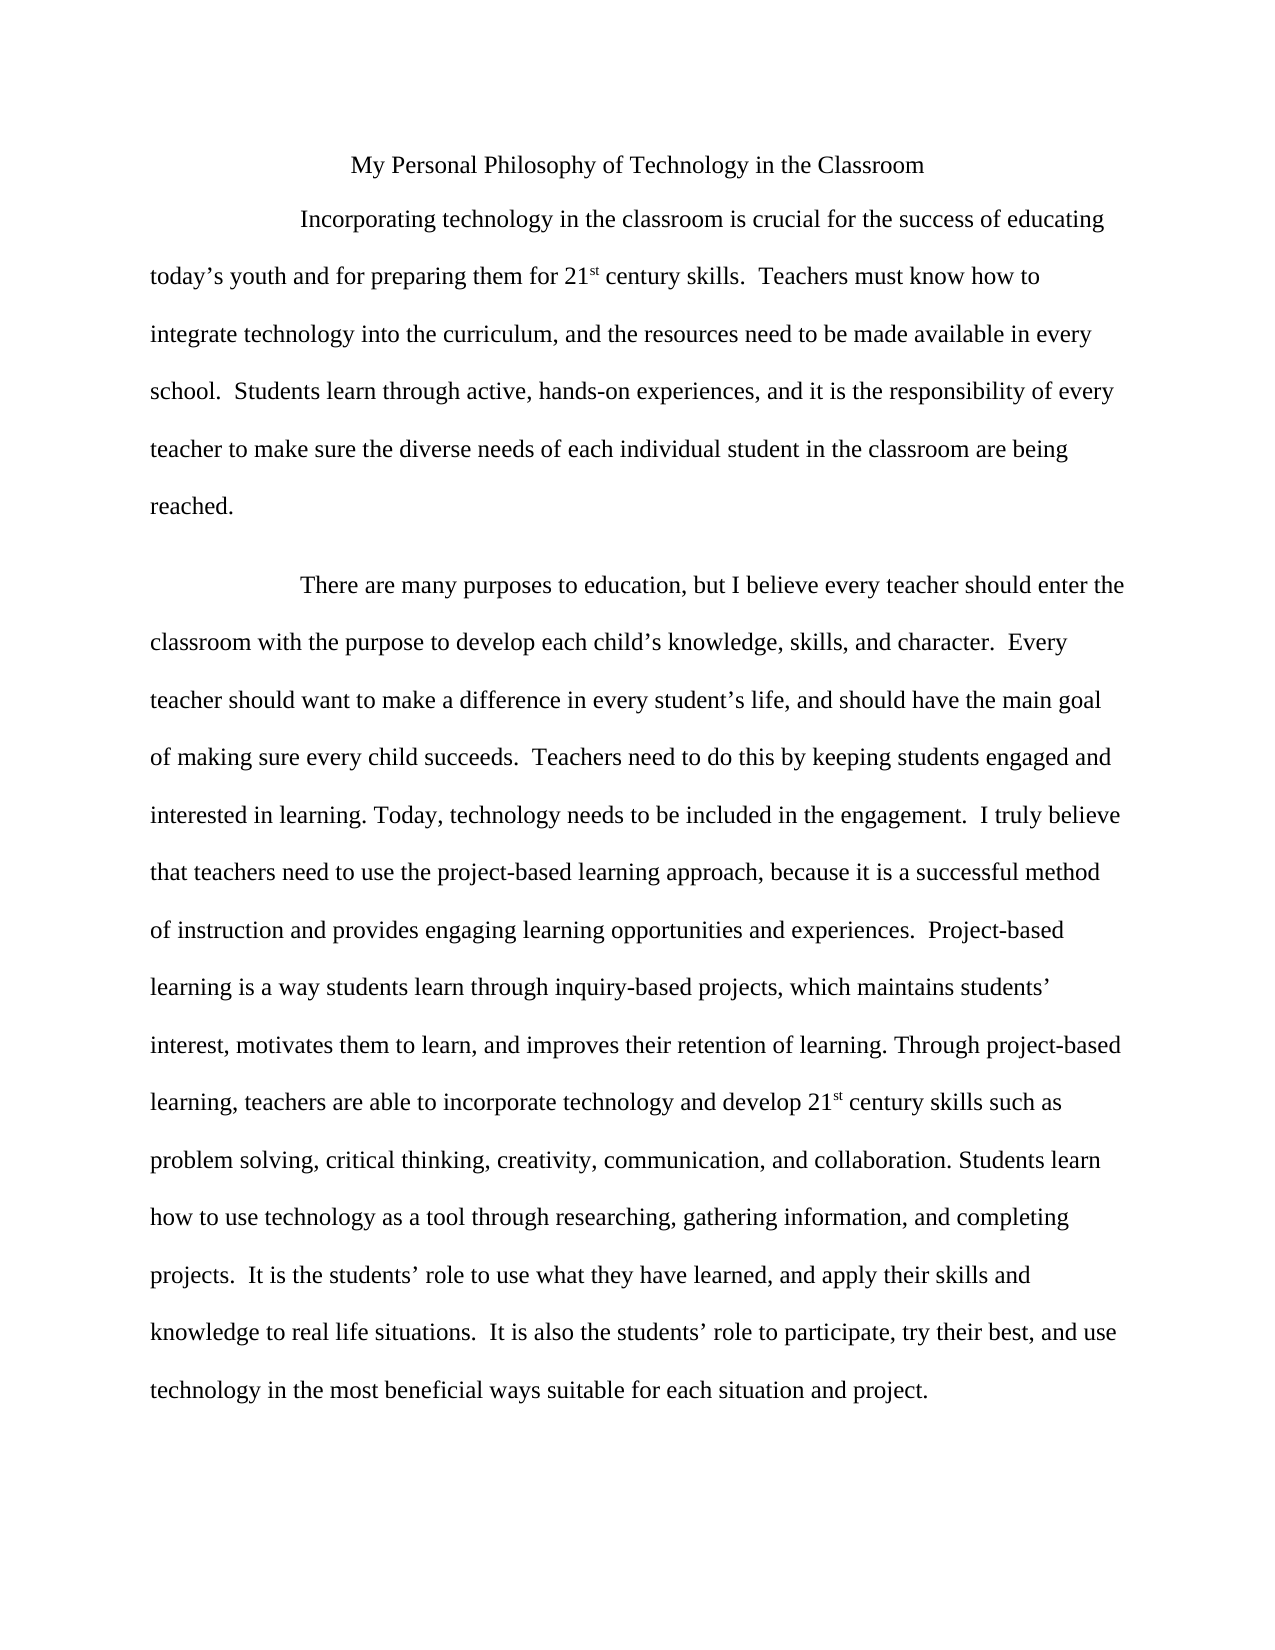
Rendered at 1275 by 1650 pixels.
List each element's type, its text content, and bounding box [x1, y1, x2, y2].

text My Personal Philosophy of Technology in the Classroom [150, 150, 1125, 179]
text Incorporating technology in the classroom is crucial for the success of educating today’s youth and for preparing them for 21st century skills. Teachers must know how to integrate technology into the curriculum, and the resources need to be made available in every school. Students learn through active, hands-on experiences, and it is the responsibility of every teacher to make sure the diverse needs of each individual student in the classroom are being reached. [150, 204, 1125, 520]
text There are many purposes to education, but I believe every teacher should enter the classroom with the purpose to develop each child’s knowledge, skills, and character. Every teacher should want to make a difference in every student’s life, and should have the main goal of making sure every child succeeds. Teachers need to do this by keeping students engaged and interested in learning. Today, technology needs to be included in the engagement. I truly believe that teachers need to use the project-based learning approach, because it is a successful method of instruction and provides engaging learning opportunities and experiences. Project-based learning is a way students learn through inquiry-based projects, which maintains students’ interest, motivates them to learn, and improves their retention of learning. Through project-based learning, teachers are able to incorporate technology and develop 21st century skills such as problem solving, critical thinking, creativity, communication, and collaboration. Students learn how to use technology as a tool through researching, gathering information, and completing projects. It is the students’ role to use what they have learned, and apply their skills and knowledge to real life situations. It is also the students’ role to participate, try their best, and use technology in the most beneficial ways suitable for each situation and project. [150, 570, 1125, 1403]
